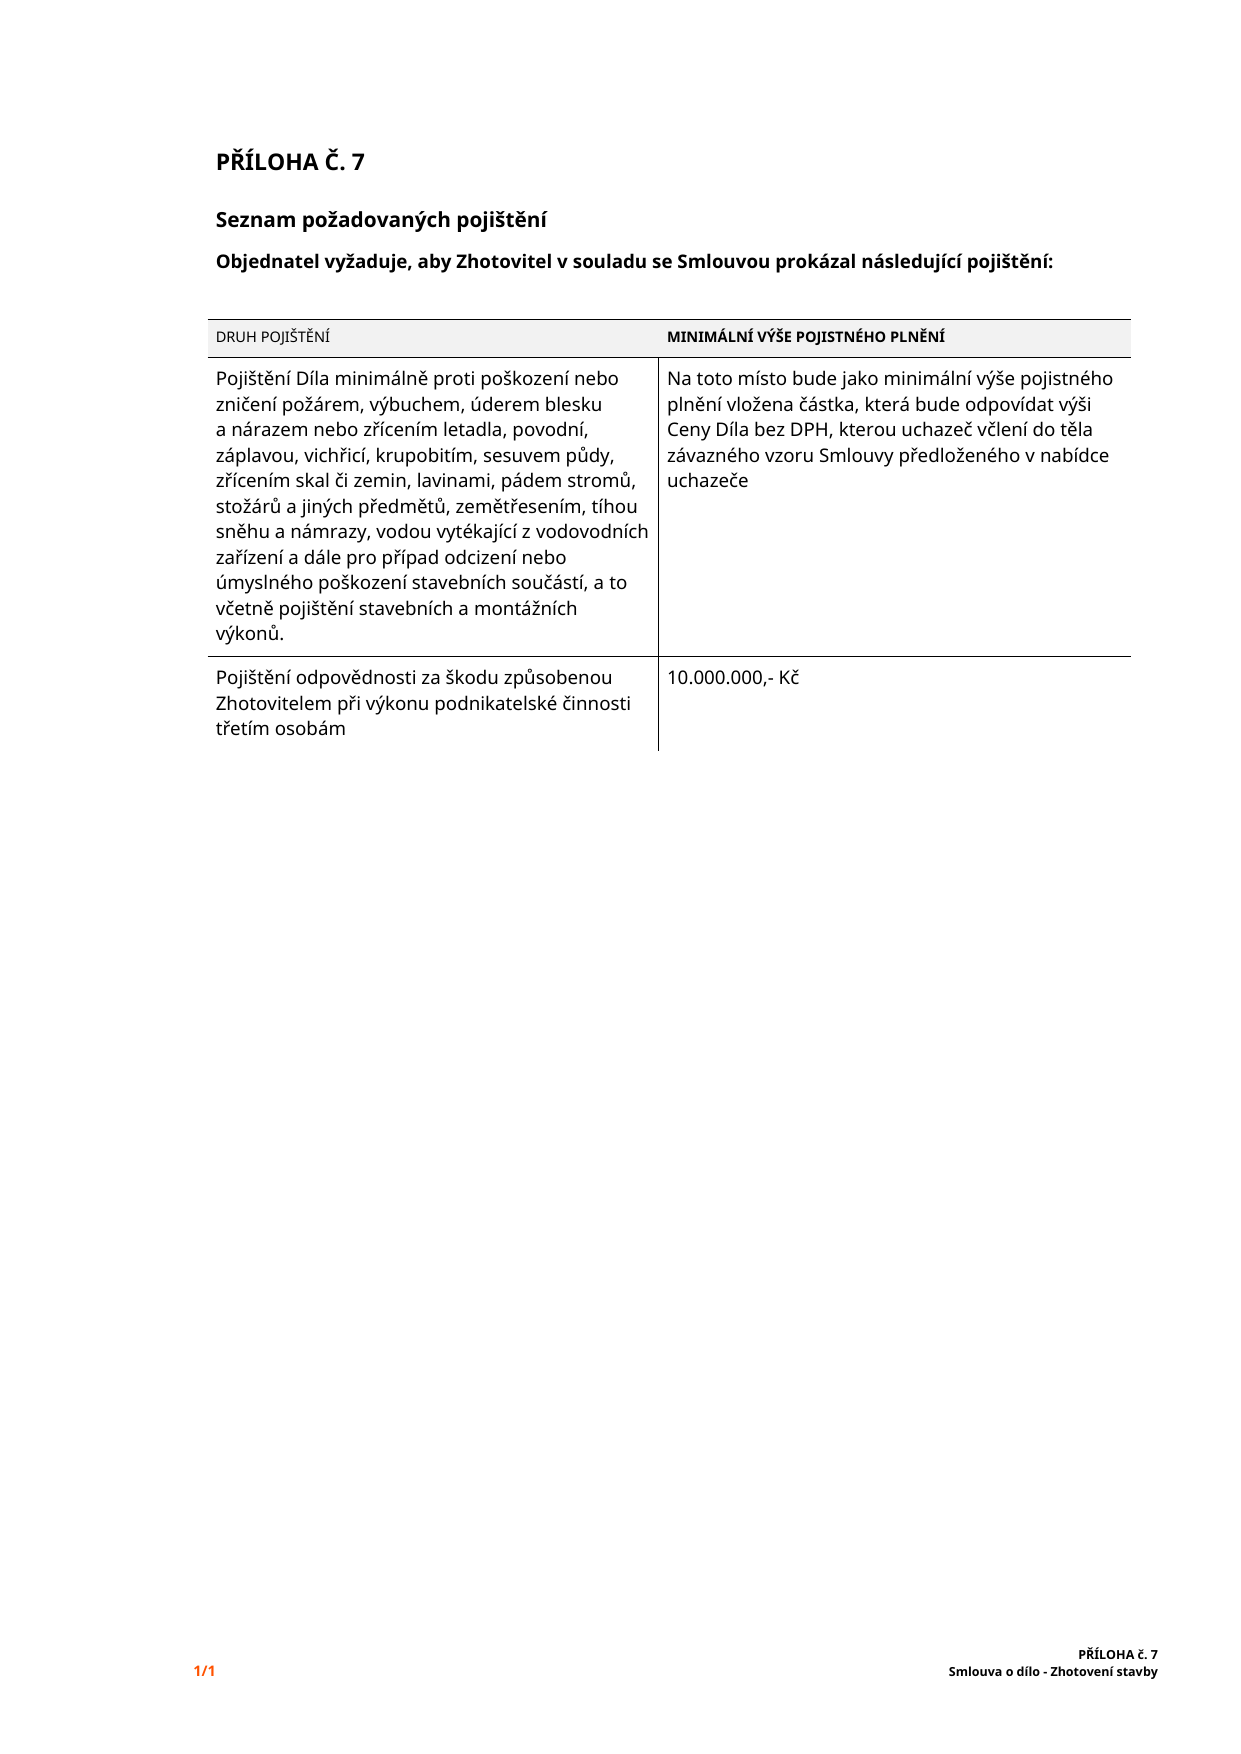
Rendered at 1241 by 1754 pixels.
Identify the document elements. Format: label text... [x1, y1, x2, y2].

table_cell Pojištění Díla minimálně proti poškození nebo zničení požárem, výbuchem, úderem blesku a nárazem nebo zřícením letadla, povodní, záplavou, vichřicí, krupobitím, sesuvem půdy, zřícením skal či zemin, lavinami, pádem stromů, stožárů a jiných předmětů, zemětřesením, tíhou sněhu a námrazy, vodou vytékající z vodovodních zařízení a dále pro případ odcizení nebo úmyslného poškození stavebních součástí, a to včetně pojištění stavebních a montážních výkonů. [208, 358, 658, 656]
table_header MINIMÁLNÍ VÝŠE POJISTNÉHO PLNĚNÍ [659, 320, 1131, 357]
table_cell 10.000.000,- Kč [659, 657, 1131, 751]
table_cell Pojištění odpovědnosti za škodu způsobenou Zhotovitelem při výkonu podnikatelské činnosti třetím osobám [208, 657, 658, 751]
text Příloha č. 7 [216, 146, 1122, 177]
text Seznam požadovaných pojištění [216, 205, 1122, 233]
text Objednatel vyžaduje, aby Zhotovitel v souladu se Smlouvou prokázal následující pojištění: [216, 249, 1122, 274]
table_cell Na toto místo bude jako minimální výše pojistného plnění vložena částka, která bude odpovídat výši Ceny Díla bez DPH, kterou uchazeč včlení do těla závazného vzoru Smlouvy předloženého v nabídce uchazeče [659, 358, 1131, 656]
table_header DRUH POJIŠTĚNÍ [208, 320, 659, 357]
